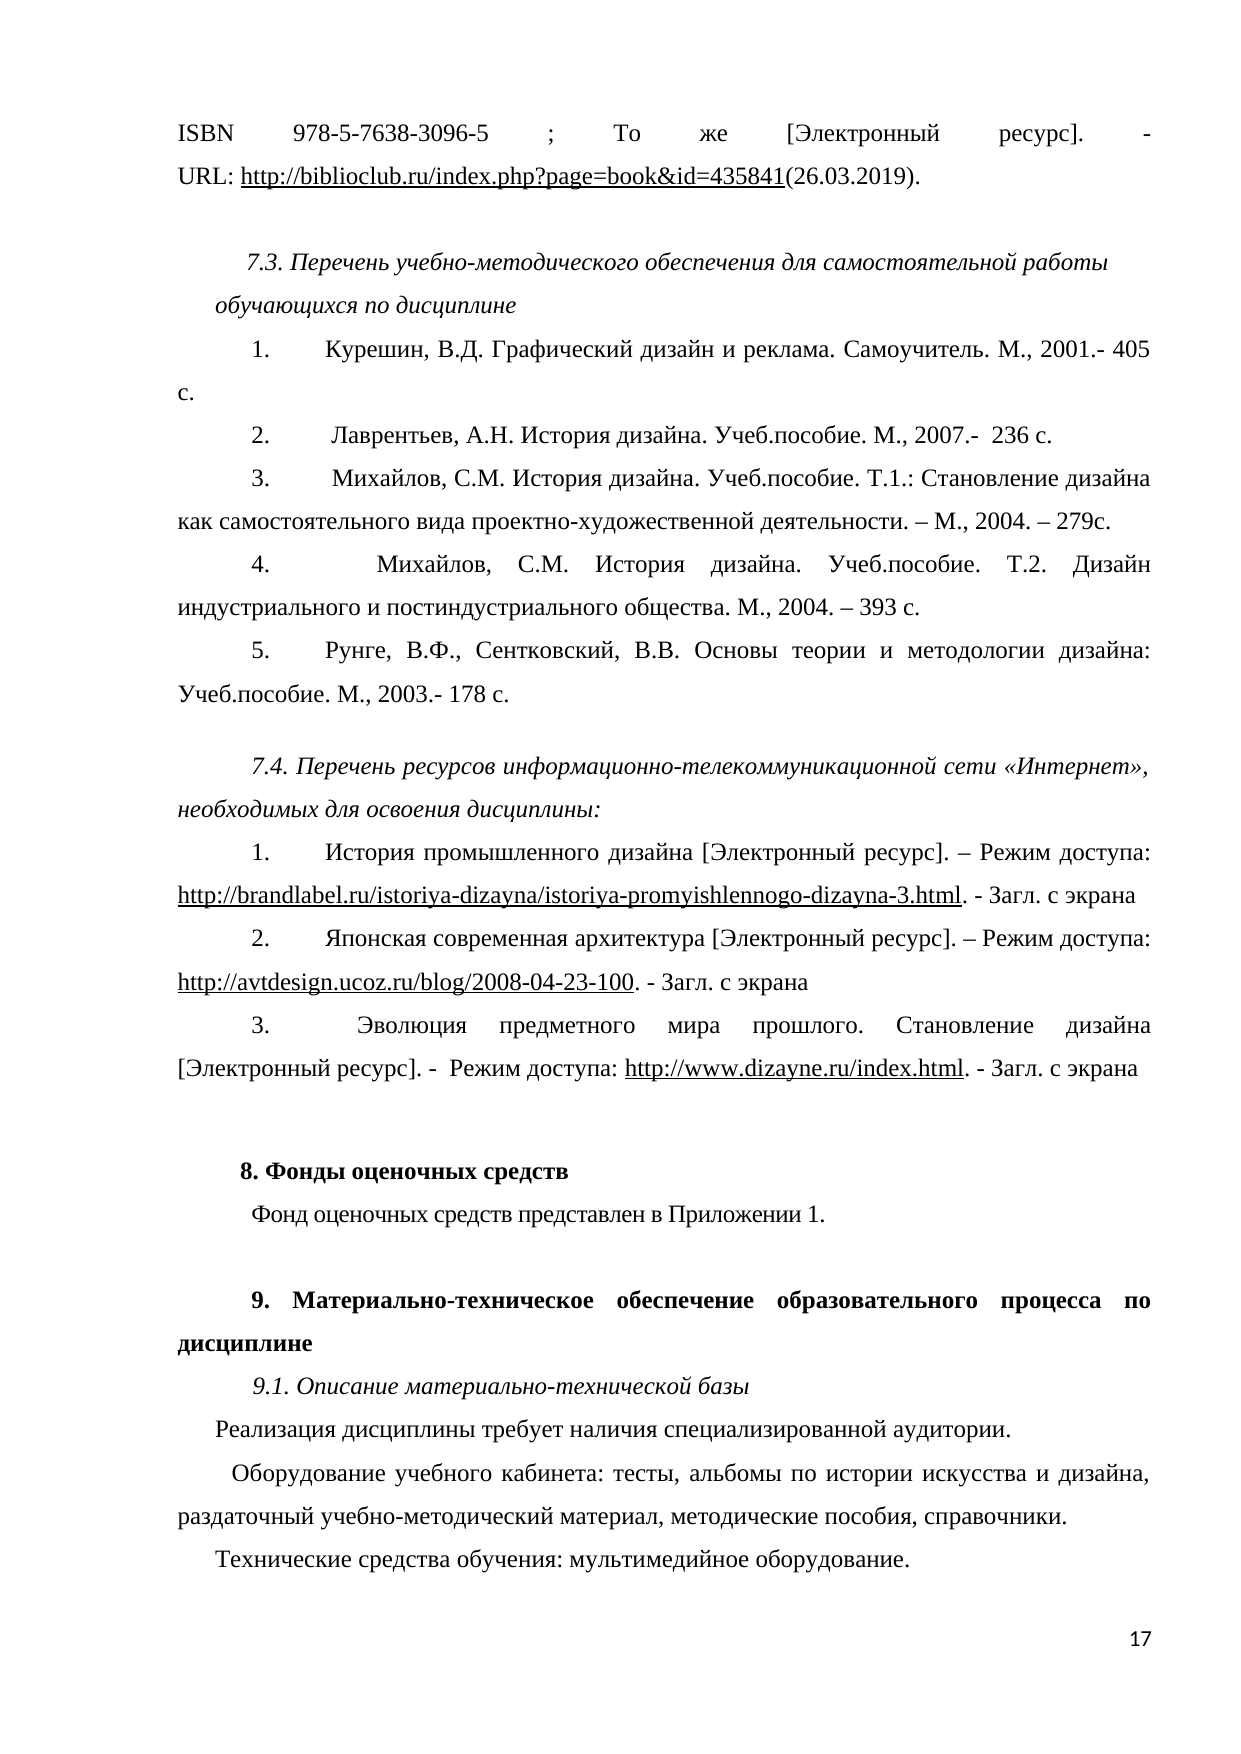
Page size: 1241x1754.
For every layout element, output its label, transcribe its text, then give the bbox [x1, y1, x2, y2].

list История промышленного дизайна [Электронный ресурс]. – Режим доступа: http://brandlabel.ru/istoriya-dizayna/istoriya-promyishlennogo-dizayna-3.html. - Загл. с экрана [177, 837, 1152, 909]
text 7.4. Перечень ресурсов информационно-телекоммуникационной сети «Интернет», необходимых для освоения дисциплины: [177, 751, 1152, 823]
list Рунге, В.Ф., Сентковский, В.В. Основы теории и методологии дизайна: Учеб.пособие. М., 2003.- 178 с. [177, 636, 1152, 707]
list Лаврентьев, А.Н. История дизайна. Учеб.пособие. М., 2007.- 236 с. [177, 420, 1152, 449]
text Технические средства обучения: мультимедийное оборудование. [177, 1544, 1152, 1573]
list Японская современная архитектура [Электронный ресурс]. – Режим доступа: http://avtdesign.ucoz.ru/blog/2008-04-23-100. - Загл. с экрана [177, 923, 1152, 995]
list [177, 118, 1152, 190]
text Фонд оценочных средств представлен в Приложении 1. [177, 1199, 1152, 1228]
text 8. Фонды оценочных средств [177, 1156, 1152, 1184]
text Оборудование учебного кабинета: тесты, альбомы по истории искусства и дизайна, раздаточный учебно-методический материал, методические пособия, справочники. [177, 1458, 1152, 1529]
text Реализация дисциплины требует наличия специализированной аудитории. [177, 1414, 1152, 1443]
text 7.3. Перечень учебно-методического обеспечения для самостоятельной работы обучающихся по дисциплине [215, 247, 1152, 319]
list Михайлов, С.М. История дизайна. Учеб.пособие. Т.2. Дизайн индустриального и постиндустриального общества. М., 2004. – 393 с. [177, 549, 1152, 621]
list Михайлов, С.М. История дизайна. Учеб.пособие. Т.1.: Становление дизайна как самостоятельного вида проектно-художественной деятельности. – М., 2004. – 279с. [177, 463, 1152, 535]
text 9.1. Описание материально-технической базы [177, 1371, 1152, 1400]
text 9. Материально-техническое обеспечение образовательного процесса по дисциплине [177, 1285, 1152, 1357]
list Курешин, В.Д. Графический дизайн и реклама. Самоучитель. М., 2001.- 405 с. [177, 334, 1152, 406]
list Эволюция предметного мира прошлого. Становление дизайна [Электронный ресурс]. - Режим доступа: http://www.dizayne.ru/index.html. - Загл. с экрана [177, 1010, 1152, 1082]
